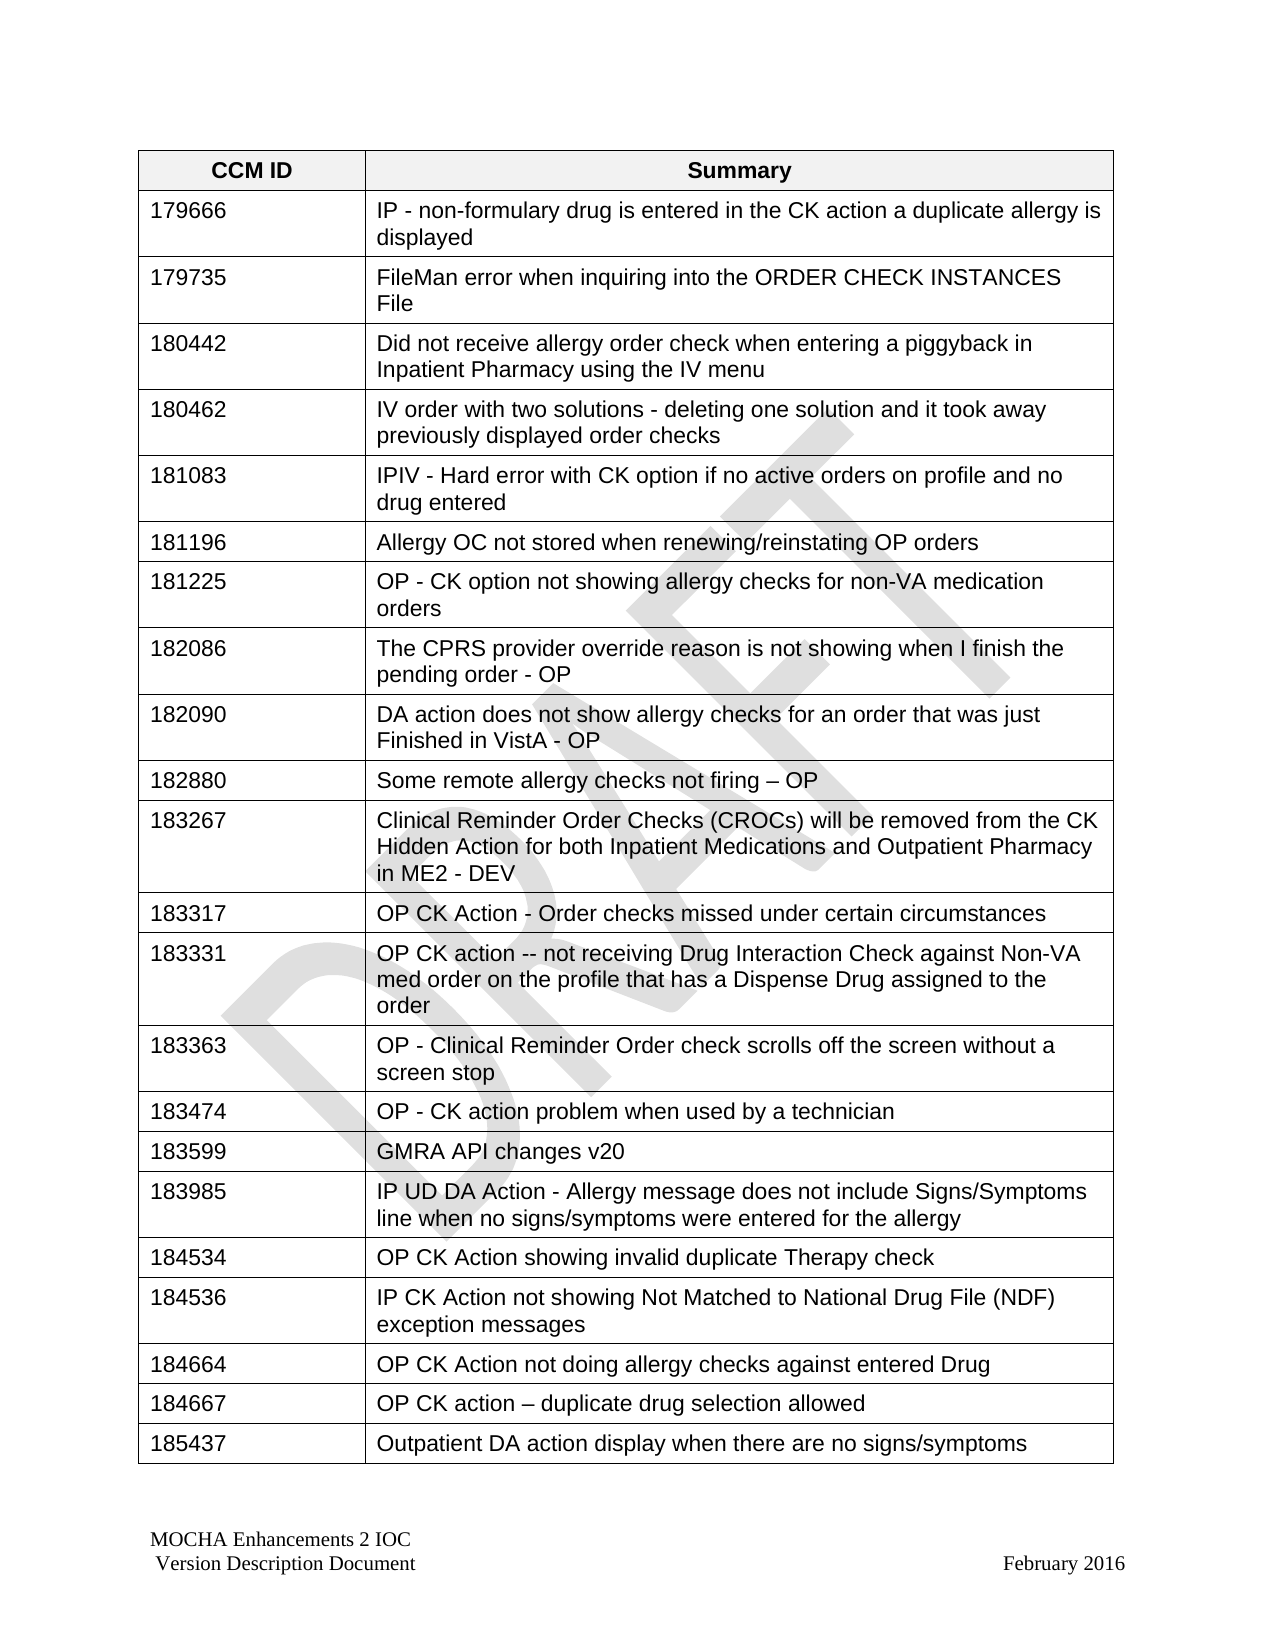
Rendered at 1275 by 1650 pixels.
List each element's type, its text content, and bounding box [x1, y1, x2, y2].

table_cell 182880 [139, 761, 365, 800]
table_cell IV order with two solutions - deleting one solution and it took away previously displayed order checks [366, 390, 1113, 455]
table_cell OP - Clinical Reminder Order check scrolls off the screen without a screen stop [366, 1026, 1113, 1091]
table_cell 179666 [139, 191, 365, 256]
table_cell Allergy OC not stored when renewing/reinstating OP orders [366, 522, 1113, 561]
table_cell The CPRS provider override reason is not showing when I finish the pending order - OP [366, 628, 1113, 693]
table_cell 184536 [139, 1278, 365, 1343]
table_cell OP CK action – duplicate drug selection allowed [366, 1384, 1113, 1423]
table_cell IPIV - Hard error with CK option if no active orders on profile and no drug entered [366, 456, 1113, 521]
table_cell DA action does not show allergy checks for an order that was just Finished in VistA - OP [366, 695, 1113, 760]
table_cell 183474 [139, 1092, 365, 1131]
table_header CCM ID [139, 151, 365, 190]
table_cell IP - non-formulary drug is entered in the CK action a duplicate allergy is displayed [366, 191, 1113, 256]
table_cell 184667 [139, 1384, 365, 1423]
table_header Summary [366, 151, 1113, 190]
table_cell Did not receive allergy order check when entering a piggyback in Inpatient Pharmacy using the IV menu [366, 324, 1113, 389]
table_cell 179735 [139, 257, 365, 322]
table_cell 183267 [139, 801, 365, 892]
table_cell OP CK Action not doing allergy checks against entered Drug [366, 1344, 1113, 1383]
table_cell FileMan error when inquiring into the ORDER CHECK INSTANCES File [366, 257, 1113, 322]
table_cell 181083 [139, 456, 365, 521]
table_cell IP UD DA Action - Allergy message does not include Signs/Symptoms line when no signs/symptoms were entered for the allergy [366, 1172, 1113, 1237]
table_cell 185437 [139, 1424, 365, 1463]
table_cell IP CK Action not showing Not Matched to National Drug File (NDF) exception messages [366, 1278, 1113, 1343]
table_cell OP - CK action problem when used by a technician [366, 1092, 1113, 1131]
table_cell 183363 [139, 1026, 365, 1091]
table_cell 183599 [139, 1132, 365, 1171]
table_cell 183331 [139, 933, 365, 1025]
table_cell 182086 [139, 628, 365, 693]
table_cell 181225 [139, 562, 365, 627]
table_cell 181196 [139, 522, 365, 561]
table_cell 183985 [139, 1172, 365, 1237]
table_cell 182090 [139, 695, 365, 760]
table_cell Clinical Reminder Order Checks (CROCs) will be removed from the CK Hidden Action for both Inpatient Medications and Outpatient Pharmacy in ME2 - DEV [366, 801, 1113, 892]
table_cell OP CK action -- not receiving Drug Interaction Check against Non-VA med order on the profile that has a Dispense Drug assigned to the order [366, 933, 1113, 1025]
table_cell 180462 [139, 390, 365, 455]
table_cell Outpatient DA action display when there are no signs/symptoms [366, 1424, 1113, 1463]
table_cell 184664 [139, 1344, 365, 1383]
table_cell GMRA API changes v20 [366, 1132, 1113, 1171]
table_cell OP CK Action showing invalid duplicate Therapy check [366, 1238, 1113, 1277]
table_cell OP - CK option not showing allergy checks for non-VA medication orders [366, 562, 1113, 627]
table_cell 184534 [139, 1238, 365, 1277]
table_cell 180442 [139, 324, 365, 389]
table_cell 183317 [139, 893, 365, 932]
table_cell Some remote allergy checks not firing – OP [366, 761, 1113, 800]
table_cell OP CK Action - Order checks missed under certain circumstances [366, 893, 1113, 932]
